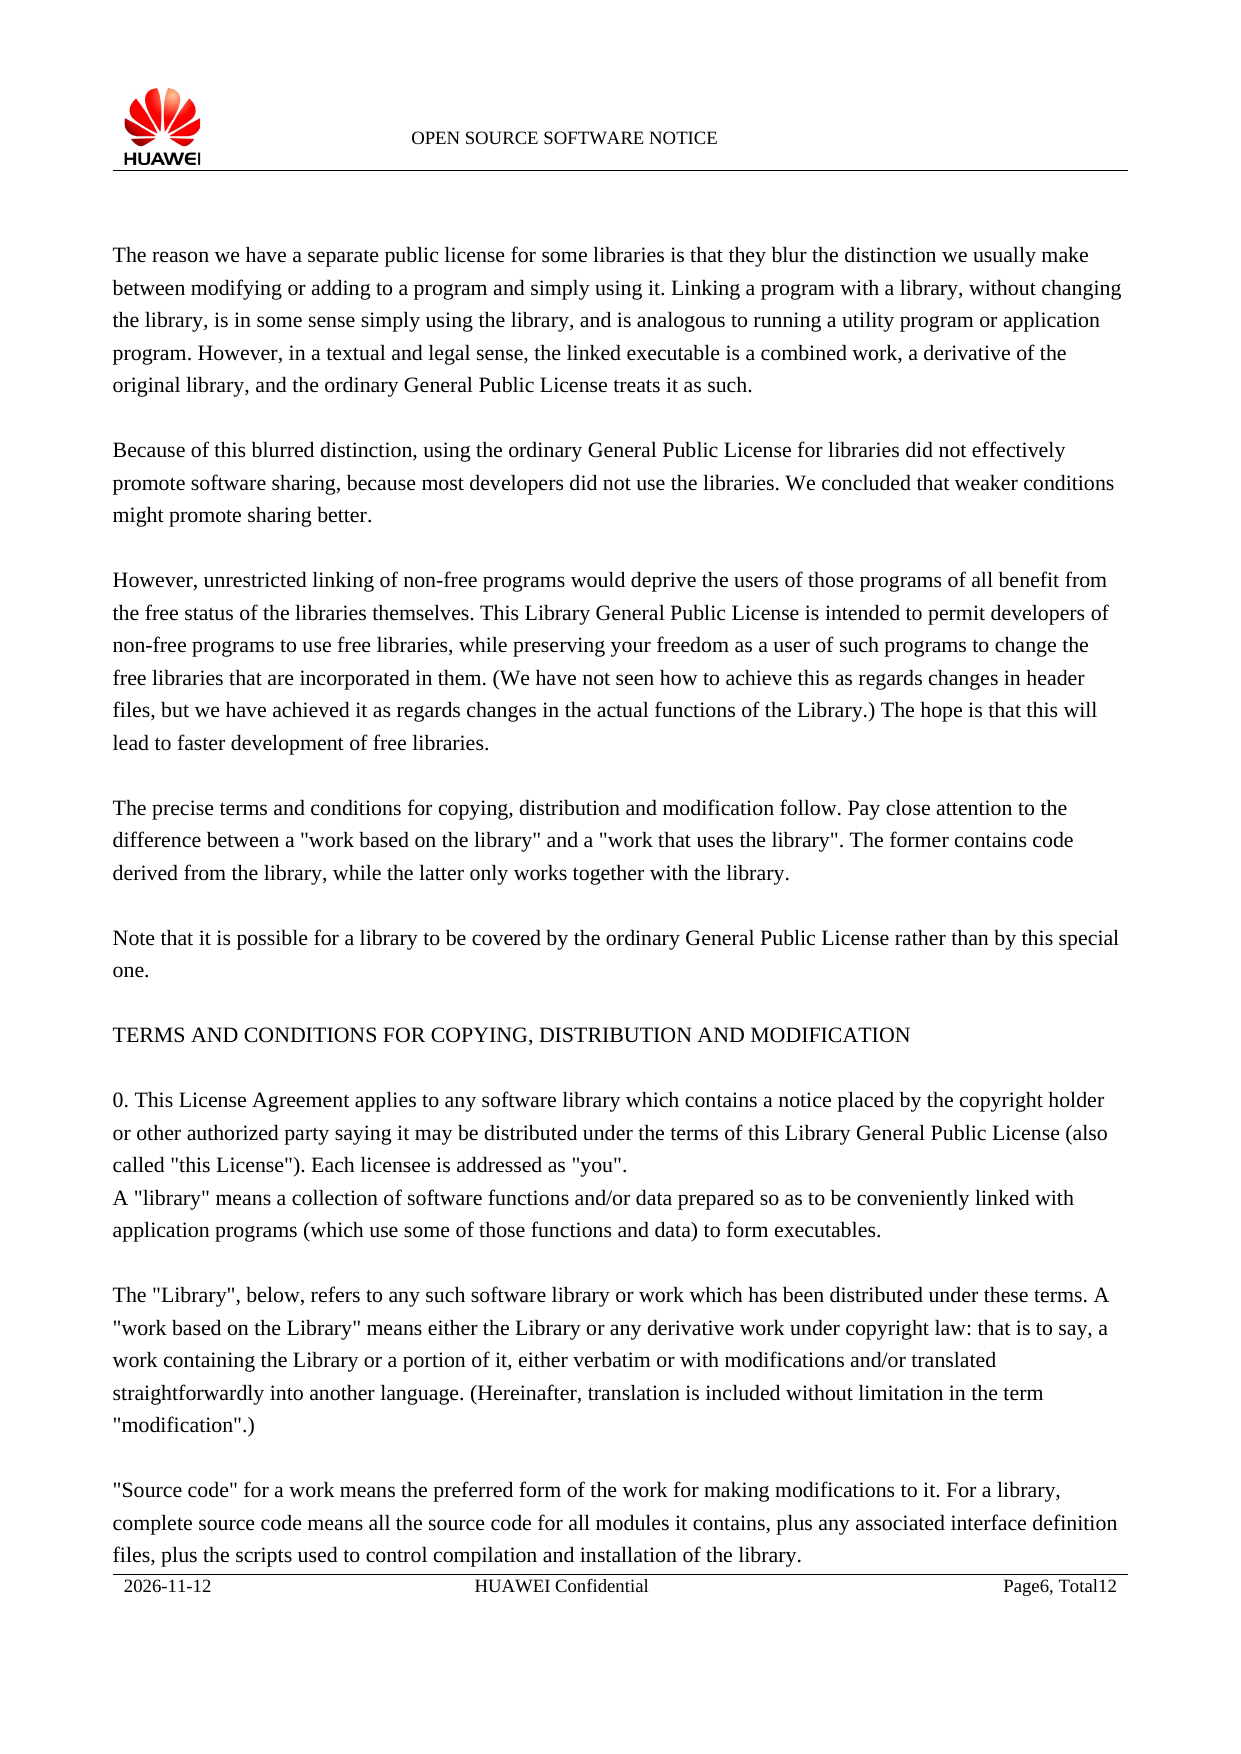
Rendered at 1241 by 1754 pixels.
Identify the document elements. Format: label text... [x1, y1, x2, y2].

picture [124, 88, 201, 165]
